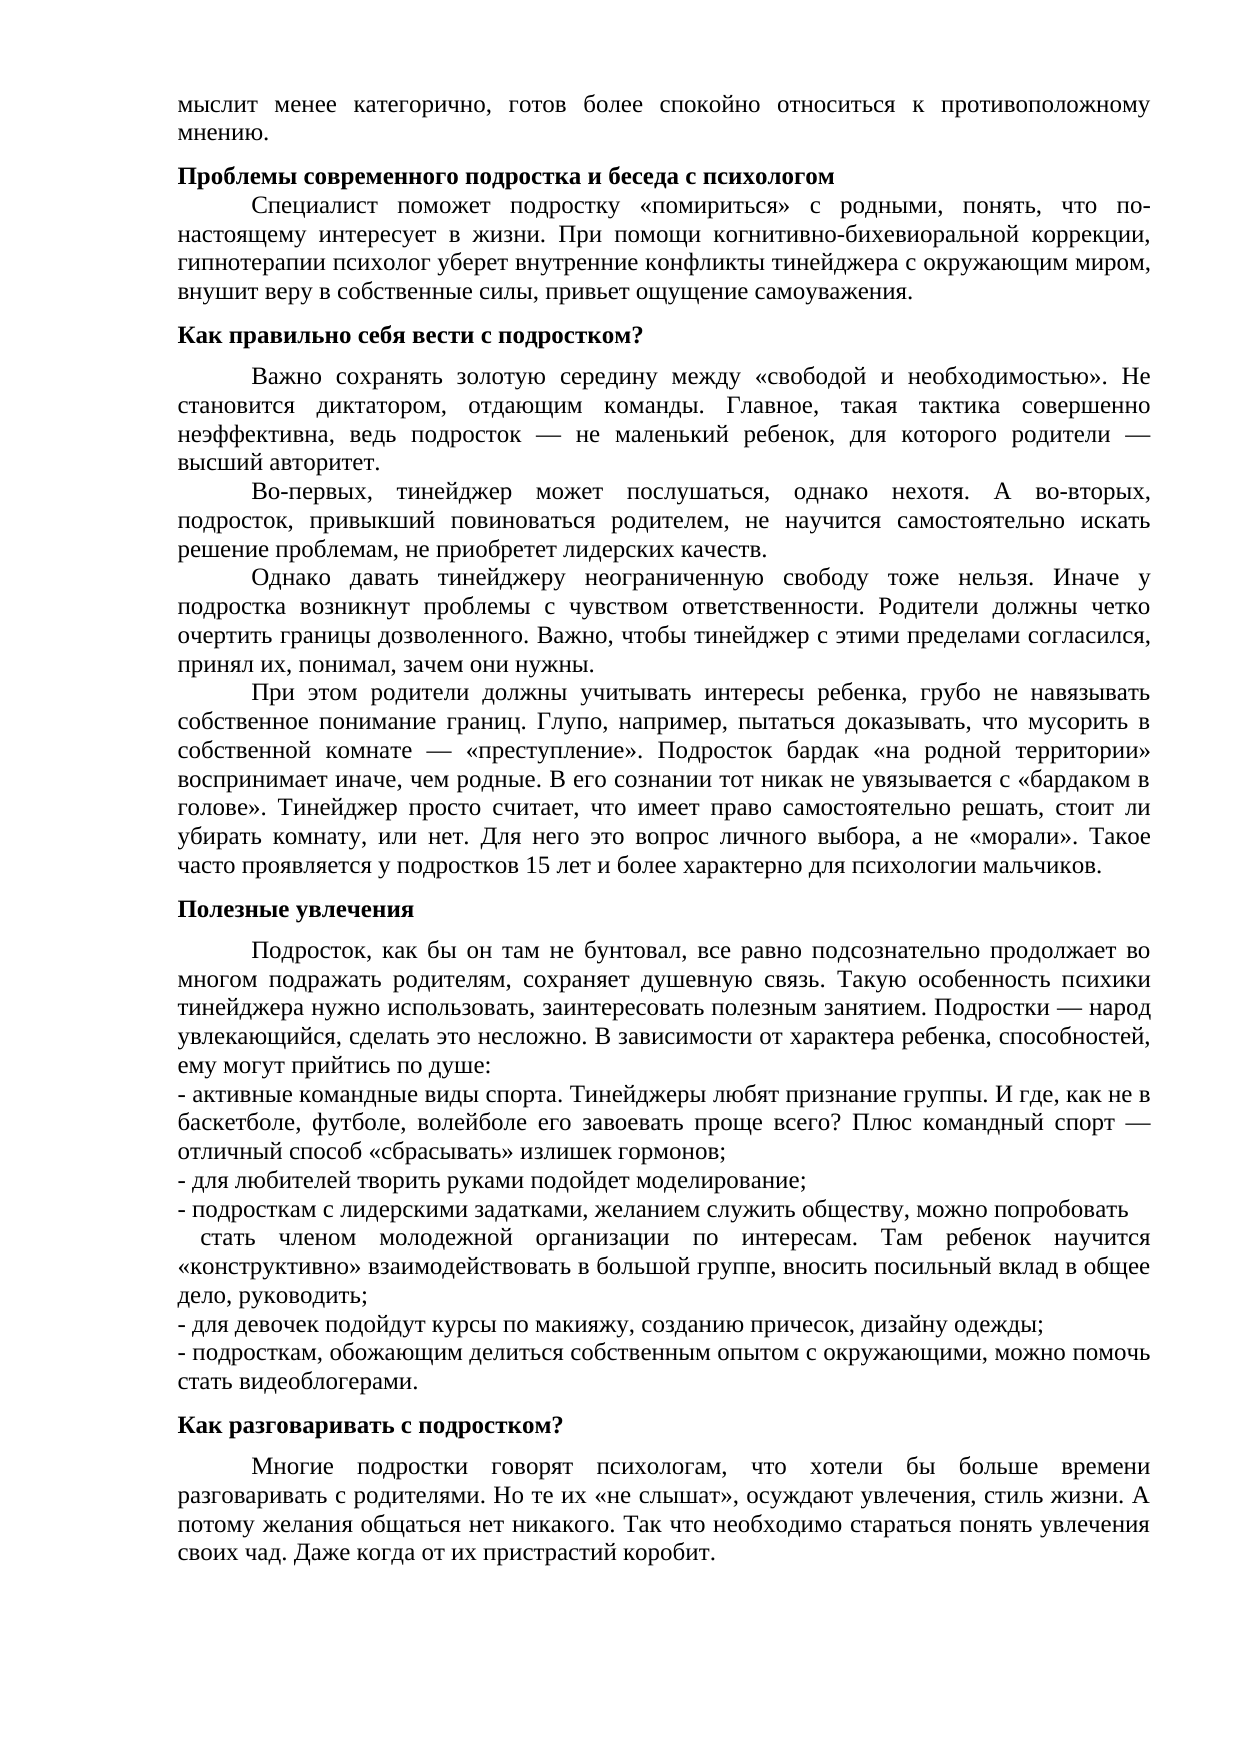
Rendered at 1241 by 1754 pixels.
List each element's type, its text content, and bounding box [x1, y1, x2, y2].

text Полезные увлечения [177, 879, 1152, 922]
text Важно сохранять золотую середину между «свободой и необходимостью». Не становится диктатором, отдающим команды. Главное, такая тактика совершенно неэффективна, ведь подросток — не маленький ребенок, для которого родители — высший авторитет. [177, 361, 1152, 476]
text Как правильно себя вести с подростком? [177, 305, 1152, 349]
text - для любителей творить руками подойдет моделирование; [177, 1165, 1152, 1194]
text - подросткам, обожающим делиться собственным опытом с окружающими, можно помочь стать видеоблогерами. [177, 1337, 1152, 1395]
text Во-первых, тинейджер может послушаться, однако нехотя. А во-вторых, подросток, привыкший повиноваться родителем, не научится самостоятельно искать решение проблемам, не приобретет лидерских качеств. [177, 476, 1152, 562]
text Проблемы современного подростка и беседа с психологом [177, 146, 1152, 190]
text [177, 89, 1152, 146]
text - для девочек подойдут курсы по макияжу, созданию причесок, дизайну одежды; [177, 1309, 1152, 1337]
text Однако давать тинейджеру неограниченную свободу тоже нельзя. Иначе у подростка возникнут проблемы с чувством ответственности. Родители должны четко очертить границы дозволенного. Важно, чтобы тинейджер с этими пределами согласился, принял их, понимал, зачем они нужны. [177, 562, 1152, 677]
text - активные командные виды спорта. Тинейджеры любят признание группы. И где, как не в баскетболе, футболе, волейболе его завоевать проще всего? Плюс командный спорт — отличный способ «сбрасывать» излишек гормонов; [177, 1079, 1152, 1165]
text Подросток, как бы он там не бунтовал, все равно подсознательно продолжает во многом подражать родителям, сохраняет душевную связь. Такую особенность психики тинейджера нужно использовать, заинтересовать полезным занятием. Подростки — народ увлекающийся, сделать это несложно. В зависимости от характера ребенка, способностей, ему могут прийтись по душе: [177, 935, 1152, 1079]
text Как разговаривать с подростком? [177, 1395, 1152, 1439]
text Специалист поможет подростку «помириться» с родными, понять, что по-настоящему интересует в жизни. При помощи когнитивно-бихевиоральной коррекции, гипнотерапии психолог уберет внутренние конфликты тинейджера с окружающим миром, внушит веру в собственные силы, привьет ощущение самоуважения. [177, 190, 1152, 305]
text стать членом молодежной организации по интересам. Там ребенок научится «конструктивно» взаимодействовать в большой группе, вносить посильный вклад в общее дело, руководить; [177, 1222, 1152, 1309]
text - подросткам с лидерскими задатками, желанием служить обществу, можно попробовать [177, 1194, 1152, 1222]
text При этом родители должны учитывать интересы ребенка, грубо не навязывать собственное понимание границ. Глупо, например, пытаться доказывать, что мусорить в собственной комнате — «преступление». Подросток бардак «на родной территории» воспринимает иначе, чем родные. В его сознании тот никак не увязывается с «бардаком в голове». Тинейджер просто считает, что имеет право самостоятельно решать, стоит ли убирать комнату, или нет. Для него это вопрос личного выбора, а не «морали». Такое часто проявляется у подростков 15 лет и более характерно для психологии мальчиков. [177, 677, 1152, 879]
text Многие подростки говорят психологам, что хотели бы больше времени разговаривать с родителями. Но те их «не слышат», осуждают увлечения, стиль жизни. А потому желания общаться нет никакого. Так что необходимо стараться понять увлечения своих чад. Даже когда от их пристрастий коробит. [177, 1451, 1152, 1566]
